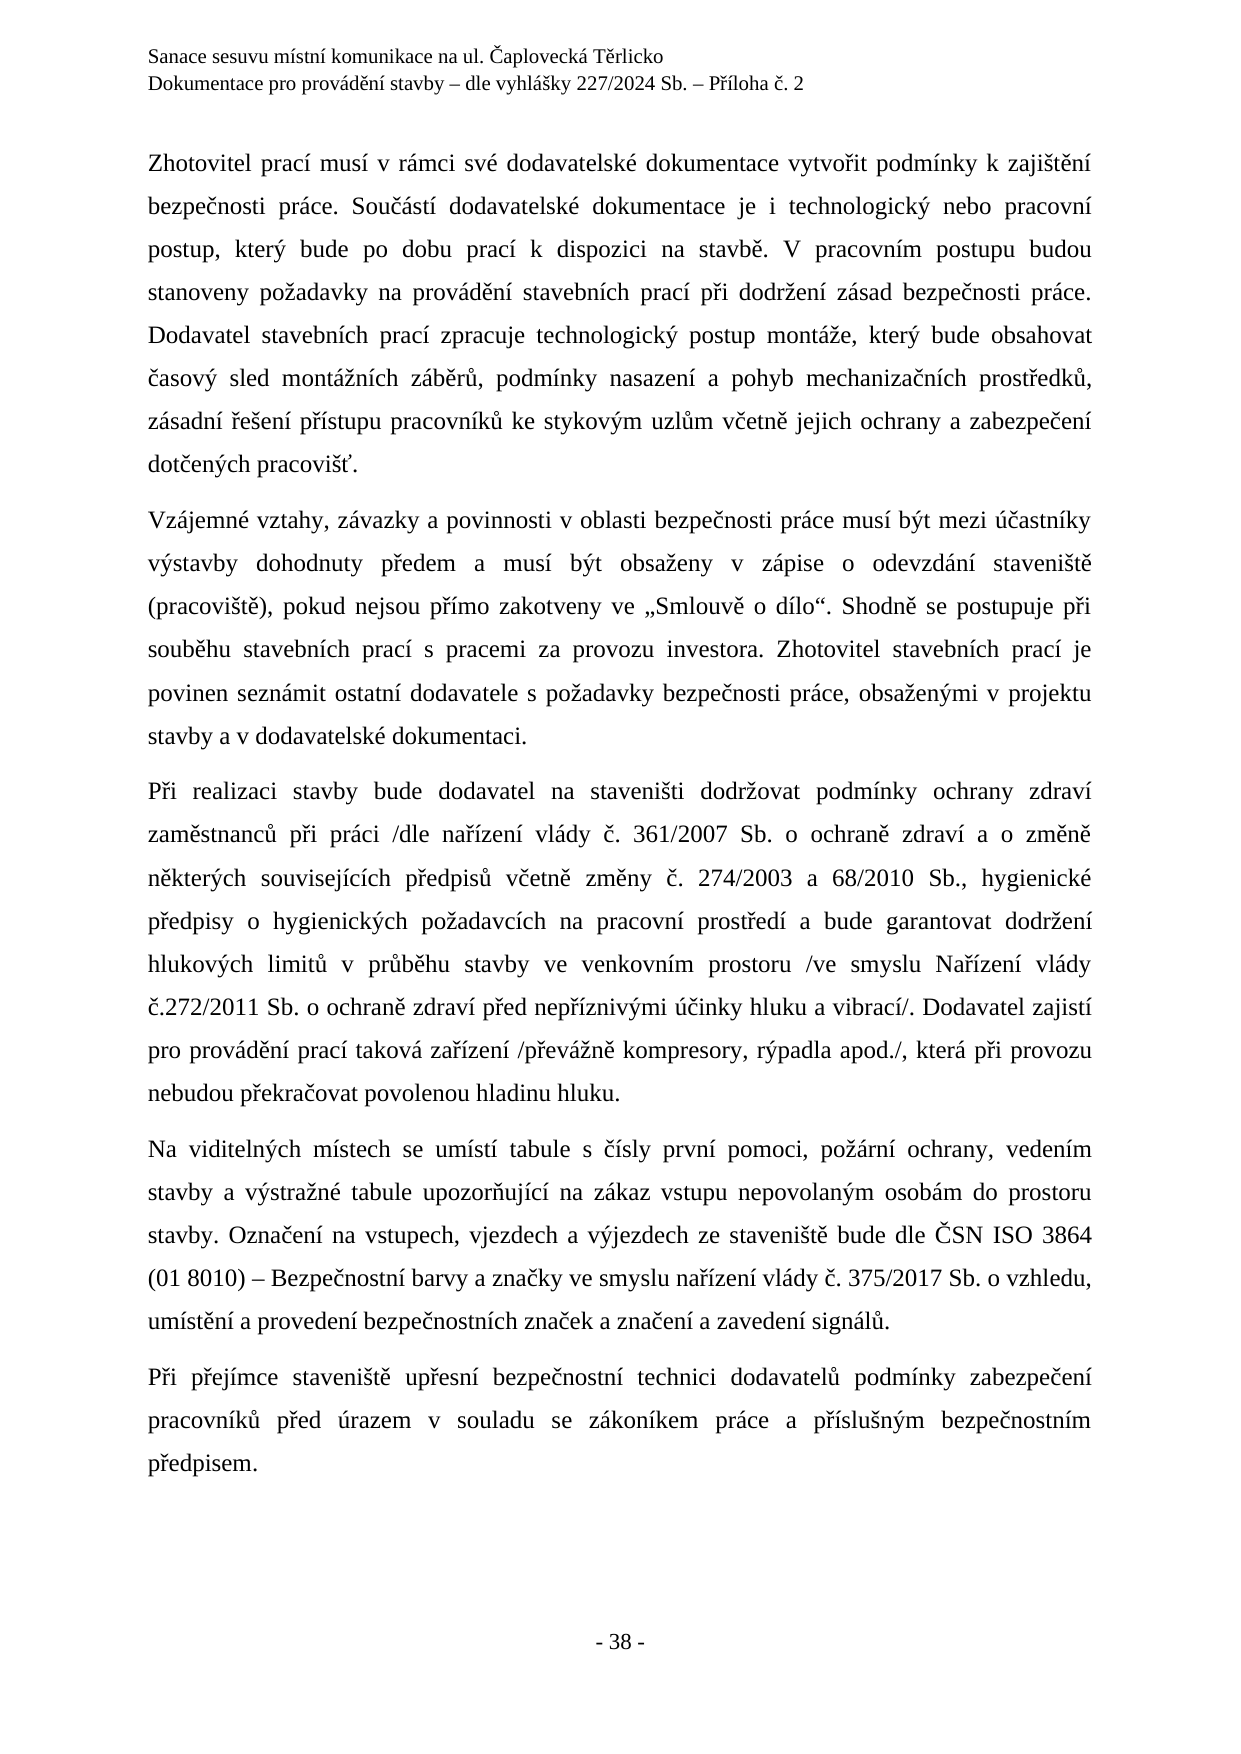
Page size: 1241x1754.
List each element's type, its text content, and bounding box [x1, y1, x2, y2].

text Při přejímce staveniště upřesní bezpečnostní technici dodavatelů podmínky zabezpečení pracovníků před úrazem v souladu se zákoníkem práce a příslušným bezpečnostním předpisem. [148, 1362, 1093, 1477]
text Při realizaci stavby bude dodavatel na staveništi dodržovat podmínky ochrany zdraví zaměstnanců při práci /dle nařízení vlády č. 361/2007 Sb. o ochraně zdraví a o změně některých souvisejících předpisů včetně změny č. 274/2003 a 68/2010 Sb., hygienické předpisy o hygienických požadavcích na pracovní prostředí a bude garantovat dodržení hlukových limitů v průběhu stavby ve venkovním prostoru /ve smyslu Nařízení vlády č.272/2011 Sb. o ochraně zdraví před nepříznivými účinky hluku a vibrací/. Dodavatel zajistí pro provádění prací taková zařízení /převážně kompresory, rýpadla apod./, která při provozu nebudou překračovat povolenou hladinu hluku. [148, 776, 1093, 1107]
text Zhotovitel prací musí v rámci své dodavatelské dokumentace vytvořit podmínky k zajištění bezpečnosti práce. Součástí dodavatelské dokumentace je i technologický nebo pracovní postup, který bude po dobu prací k dispozici na stavbě. V pracovním postupu budou stanoveny požadavky na provádění stavebních prací při dodržení zásad bezpečnosti práce. Dodavatel stavebních prací zpracuje technologický postup montáže, který bude obsahovat časový sled montážních záběrů, podmínky nasazení a pohyb mechanizačních prostředků, zásadní řešení přístupu pracovníků ke stykovým uzlům včetně jejich ochrany a zabezpečení dotčených pracovišť. [148, 148, 1093, 478]
text Vzájemné vztahy, závazky a povinnosti v oblasti bezpečnosti práce musí být mezi účastníky výstavby dohodnuty předem a musí být obsaženy v zápise o odevzdání staveniště (pracoviště), pokud nejsou přímo zakotveny ve „Smlouvě o dílo“. Shodně se postupuje při souběhu stavebních prací s pracemi za provozu investora. Zhotovitel stavebních prací je povinen seznámit ostatní dodavatele s požadavky bezpečnosti práce, obsaženými v projektu stavby a v dodavatelské dokumentaci. [148, 505, 1093, 749]
text Na viditelných místech se umístí tabule s čísly první pomoci, požární ochrany, vedením stavby a výstražné tabule upozorňující na zákaz vstupu nepovolaným osobám do prostoru stavby. Označení na vstupech, vjezdech a výjezdech ze staveniště bude dle ČSN ISO 3864 (01 8010) – Bezpečnostní barvy a značky ve smyslu nařízení vlády č. 375/2017 Sb. o vzhledu, umístění a provedení bezpečnostních značek a značení a zavedení signálů. [148, 1134, 1093, 1335]
